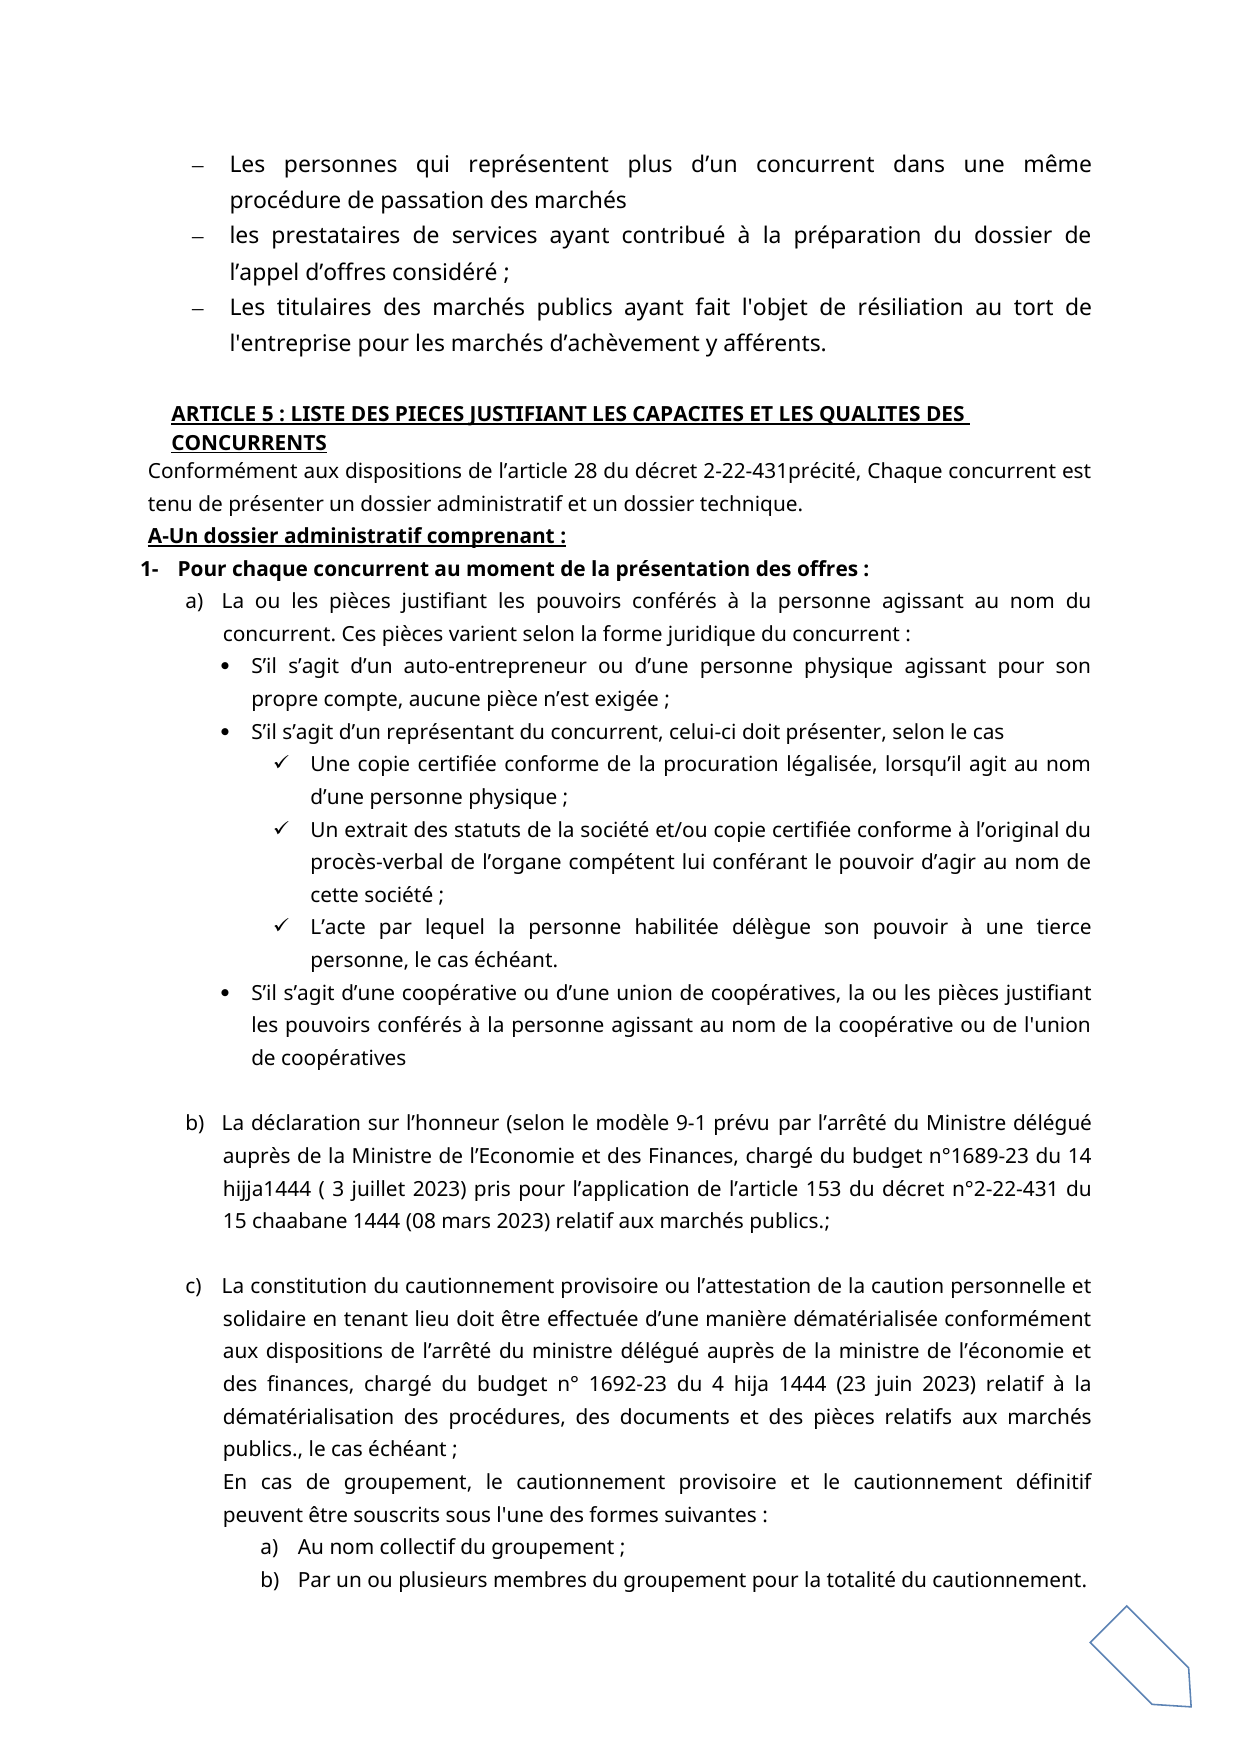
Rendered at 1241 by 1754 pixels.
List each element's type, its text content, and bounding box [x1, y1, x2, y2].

text Conformément aux dispositions de l’article 28 du décret 2-22-431précité, Chaque concurrent est tenu de présenter un dossier administratif et un dossier technique. [148, 456, 1093, 517]
list La ou les pièces justifiant les pouvoirs conférés à la personne agissant au nom du concurrent. Ces pièces varient selon la forme juridique du concurrent : [185, 586, 1093, 647]
text A-Un dossier administratif comprenant : [148, 521, 1093, 550]
list Les titulaires des marchés publics ayant fait l'objet de résiliation au tort de l'entreprise pour les marchés d’achèvement y afférents. [192, 291, 1093, 358]
text En cas de groupement, le cautionnement provisoire et le cautionnement définitif peuvent être souscrits sous l'une des formes suivantes : [223, 1467, 1093, 1528]
list S’il s’agit d’un auto-entrepreneur ou d’une personne physique agissant pour son propre compte, aucune pièce n’est exigée ; [221, 652, 1093, 713]
list les prestataires de services ayant contribué à la préparation du dossier de l’appel d’offres considéré ; [192, 219, 1093, 287]
list La déclaration sur l’honneur (selon le modèle 9-1 prévu par l’arrêté du Ministre délégué auprès de la Ministre de l’Economie et des Finances, chargé du budget n°1689-23 du 14 hijja1444 ( 3 juillet 2023) pris pour l’application de l’article 153 du décret n°2-22-431 du 15 chaabane 1444 (08 mars 2023) relatif aux marchés publics.; [185, 1108, 1093, 1235]
text ARTICLE 5 : LISTE DES PIECES JUSTIFIANT LES CAPACITES ET LES QUALITES DES CONCURRENTS [171, 399, 1093, 456]
list Pour chaque concurrent au moment de la présentation des offres : [140, 554, 1093, 582]
list Les personnes qui représentent plus d’un concurrent dans une même procédure de passation des marchés [192, 148, 1093, 215]
list La constitution du cautionnement provisoire ou l’attestation de la caution personnelle et solidaire en tenant lieu doit être effectuée d’une manière dématérialisée conformément aux dispositions de l’arrêté du ministre délégué auprès de la ministre de l’économie et des finances, chargé du budget n° 1692-23 du 4 hija 1444 (23 juin 2023) relatif à la dématérialisation des procédures, des documents et des pièces relatifs aux marchés publics., le cas échéant ; [185, 1271, 1093, 1463]
list Au nom collectif du groupement ; [260, 1532, 1093, 1561]
list S’il s’agit d’un représentant du concurrent, celui-ci doit présenter, selon le cas [221, 717, 1093, 745]
list S’il s’agit d’une coopérative ou d’une union de coopératives, la ou les pièces justifiant les pouvoirs conférés à la personne agissant au nom de la coopérative ou de l'union de coopératives [221, 978, 1093, 1071]
list Par un ou plusieurs membres du groupement pour la totalité du cautionnement. [260, 1565, 1093, 1593]
list Un extrait des statuts de la société et/ou copie certifiée conforme à l’original du procès-verbal de l’organe compétent lui conférant le pouvoir d’agir au nom de cette société ; [273, 815, 1093, 908]
list L’acte par lequel la personne habilitée délègue son pouvoir à une tierce personne, le cas échéant. [273, 912, 1093, 973]
list Une copie certifiée conforme de la procuration légalisée, lorsqu’il agit au nom d’une personne physique ; [273, 749, 1093, 811]
